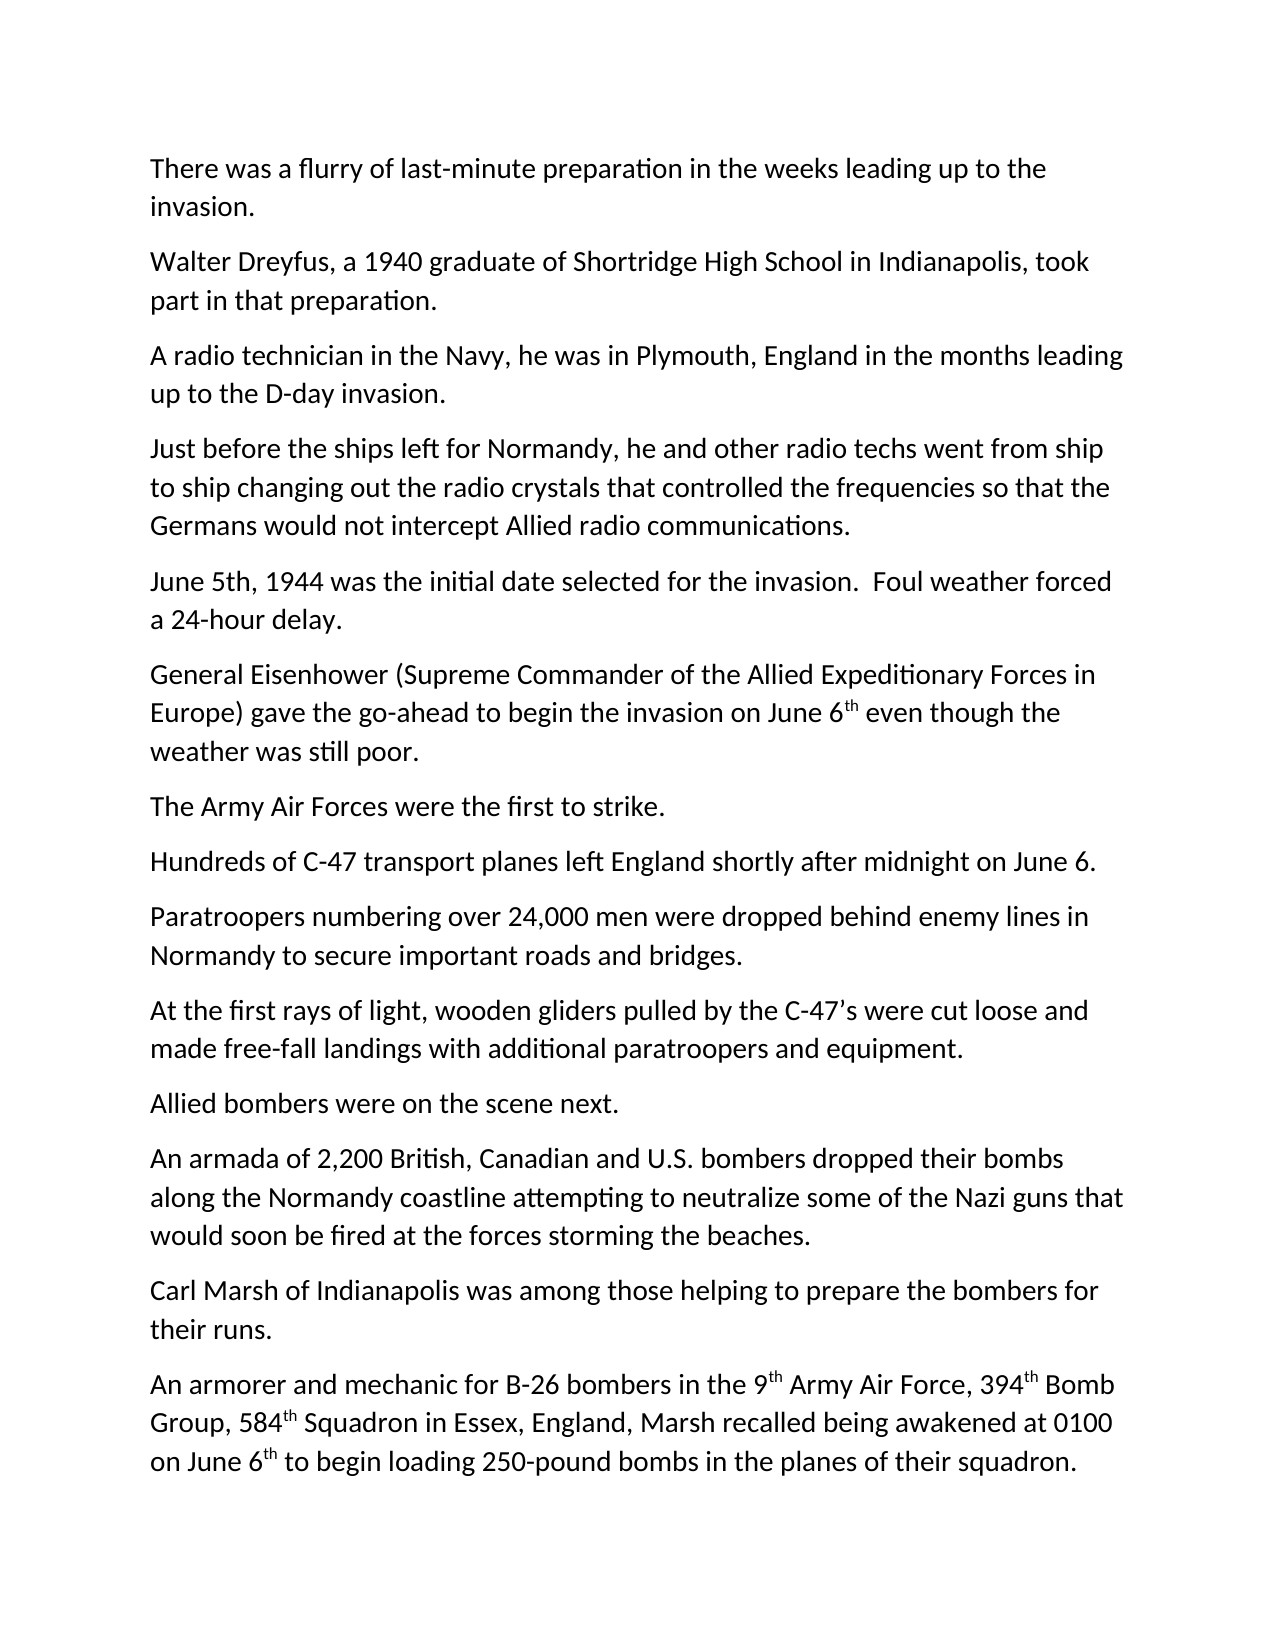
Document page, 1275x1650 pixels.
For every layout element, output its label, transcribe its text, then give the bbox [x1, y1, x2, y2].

text June 5th, 1944 was the initial date selected for the invasion. Foul weather forced a 24-hour delay. [150, 563, 1125, 637]
text Just before the ships left for Normandy, he and other radio techs went from ship to ship changing out the radio crystals that controlled the frequencies so that the Germans would not intercept Allied radio communications. [150, 431, 1125, 543]
text Carl Marsh of Indianapolis was among those helping to prepare the bombers for their runs. [150, 1272, 1125, 1347]
text Paratroopers numbering over 24,000 men were dropped behind enemy lines in Normandy to secure important roads and bridges. [150, 898, 1125, 972]
text General Eisenhower (Supreme Commander of the Allied Expeditionary Forces in Europe) gave the go-ahead to begin the invasion on June 6th even though the weather was still poor. [150, 656, 1125, 769]
text At the first rays of light, wooden gliders pulled by the C-47’s were cut loose and made free-fall landings with additional paratroopers and equipment. [150, 992, 1125, 1066]
text The Army Air Forces were the first to strike. [150, 788, 1125, 824]
text An armorer and mechanic for B-26 bombers in the 9th Army Air Force, 394th Bomb Group, 584th Squadron in Essex, England, Marsh recalled being awakened at 0100 on June 6th to begin loading 250-pound bombs in the planes of their squadron. [150, 1366, 1125, 1478]
text Hundreds of C-47 transport planes left England shortly after midnight on June 6. [150, 843, 1125, 879]
text Walter Dreyfus, a 1940 graduate of Shortridge High School in Indianapolis, took part in that preparation. [150, 243, 1125, 318]
text There was a flurry of last-minute preparation in the weeks leading up to the invasion. [150, 150, 1125, 224]
text Allied bombers were on the scene next. [150, 1085, 1125, 1121]
text A radio technician in the Navy, he was in Plymouth, England in the months leading up to the D-day invasion. [150, 337, 1125, 411]
text An armada of 2,200 British, Canadian and U.S. bombers dropped their bombs along the Normandy coastline attempting to neutralize some of the Nazi guns that would soon be fired at the forces storming the beaches. [150, 1141, 1125, 1253]
